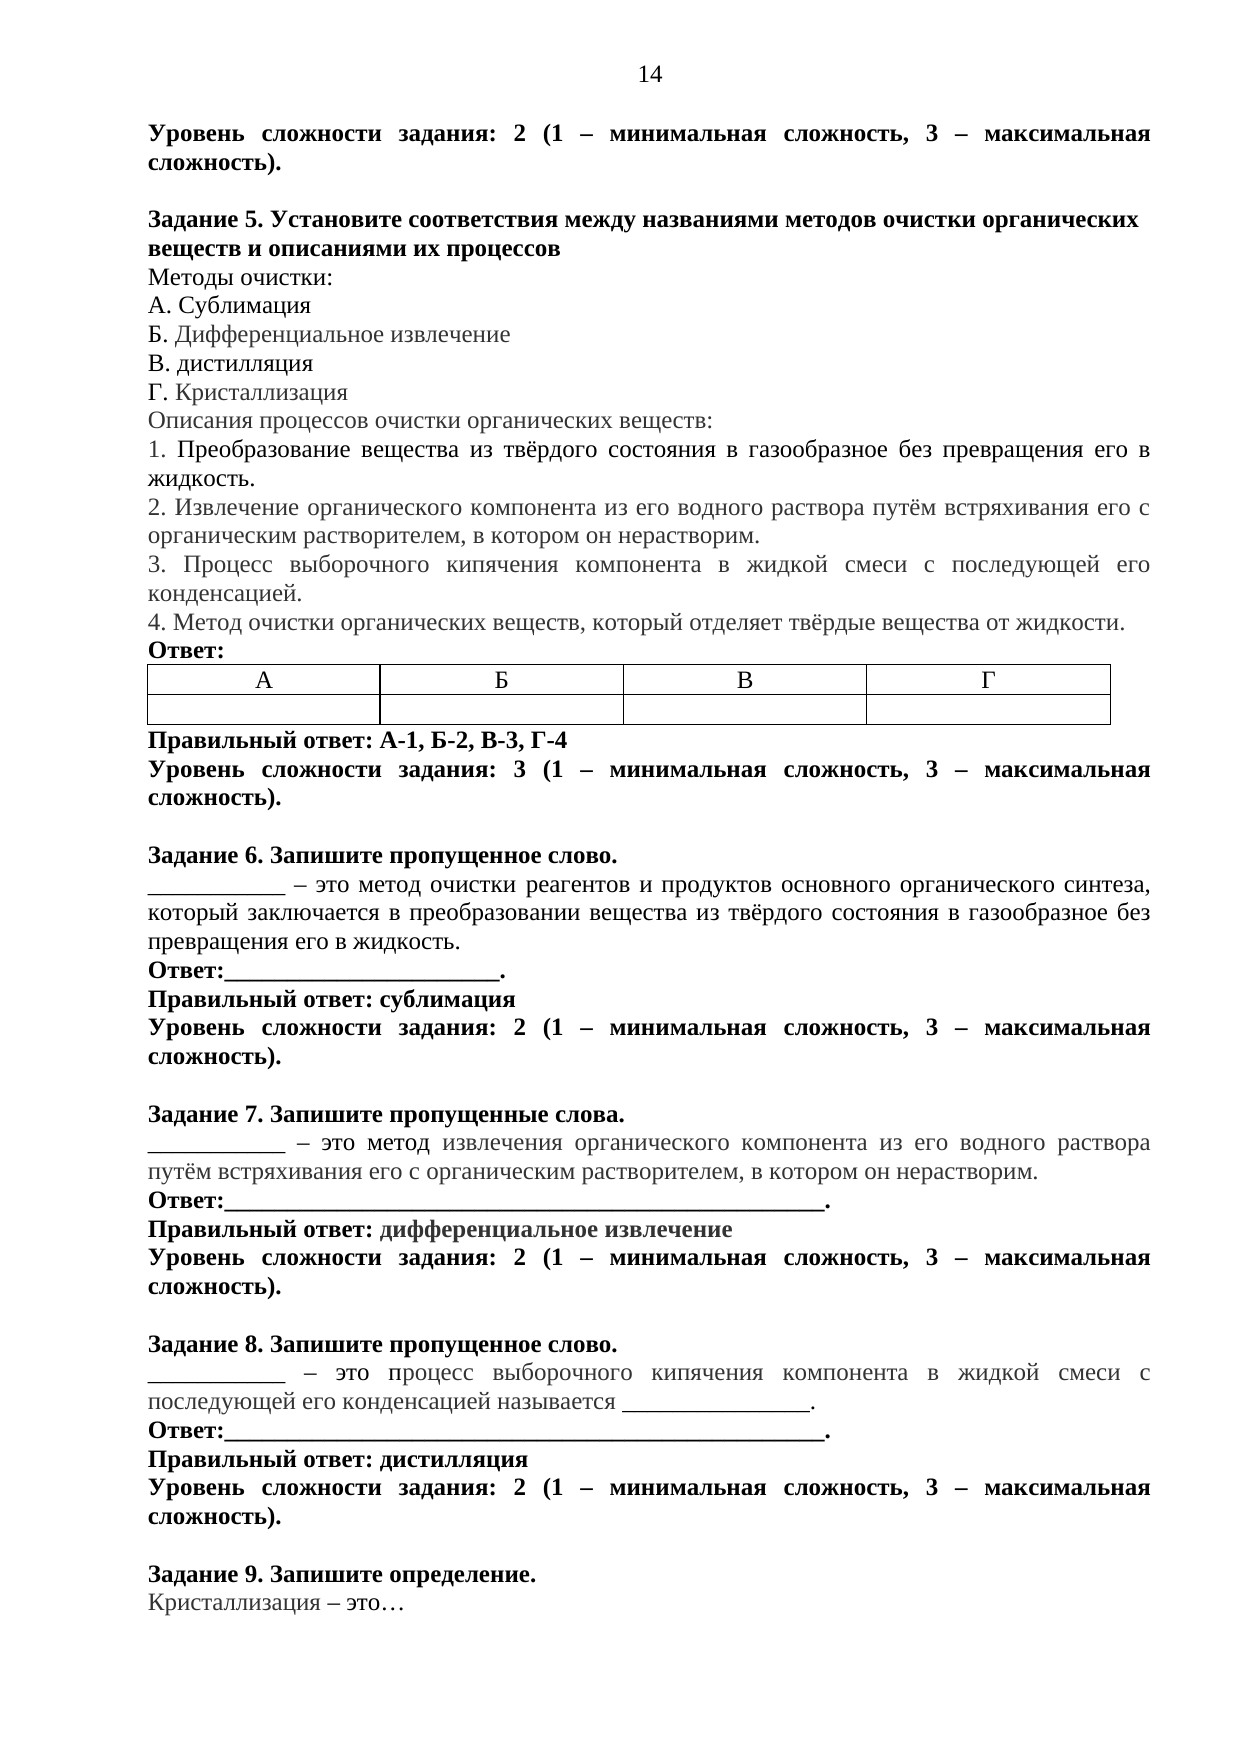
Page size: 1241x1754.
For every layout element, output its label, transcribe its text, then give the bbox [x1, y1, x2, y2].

text Правильный ответ: дифференциальное извлечение [148, 1214, 1152, 1242]
text 3. Процесс выборочного кипячения компонента в жидкой смеси с последующей его конденсацией. [148, 549, 1152, 607]
table_cell [381, 695, 623, 724]
text Ответ:______________________. [148, 955, 1152, 984]
text 2. Извлечение органического компонента из его водного раствора путём встряхивания его с органическим растворителем, в котором он нерастворим. [148, 492, 1152, 549]
text Уровень сложности задания: 2 (1 – минимальная сложность, 3 – максимальная сложность). [148, 1472, 1152, 1530]
text Задание 6. Запишите пропущенное слово. [148, 840, 1152, 869]
text ___________ – это метод извлечения органического компонента из его водного раствора путём встряхивания его с органическим растворителем, в котором он нерастворим. [148, 1127, 1152, 1185]
text Задание 8. Запишите пропущенное слово. [148, 1329, 1152, 1357]
text Ответ: [148, 636, 1152, 664]
text Б. Дифференциальное извлечение [148, 319, 1152, 348]
text А. Сублимация [148, 291, 1152, 319]
table_cell [148, 695, 379, 724]
text Методы очистки: [148, 262, 1152, 291]
table_header Г [867, 665, 1110, 694]
text Задание 7. Запишите пропущенные слова. [148, 1099, 1152, 1127]
text 4. Метод очистки органических веществ, который отделяет твёрдые вещества от жидкости. [148, 607, 1152, 636]
text Кристаллизация – это… [148, 1587, 1152, 1616]
text Описания процессов очистки органических веществ: [148, 406, 1152, 434]
table_cell [624, 695, 866, 724]
text Уровень сложности задания: 3 (1 – минимальная сложность, 3 – максимальная сложность). [148, 754, 1152, 811]
table_header Б [381, 665, 623, 694]
text Уровень сложности задания: 2 (1 – минимальная сложность, 3 – максимальная сложность). [148, 1242, 1152, 1300]
text Правильный ответ: дистилляция [148, 1444, 1152, 1472]
text 1. Преобразование вещества из твёрдого состояния в газообразное без превращения его в жидкость. [148, 434, 1152, 492]
text Правильный ответ: А-1, Б-2, В-3, Г-4 [148, 725, 1152, 754]
text Уровень сложности задания: 2 (1 – минимальная сложность, 3 – максимальная сложность). [148, 118, 1152, 176]
text В. дистилляция [148, 348, 1152, 377]
text Г. Кристаллизация [148, 377, 1152, 406]
text Ответ:________________________________________________. [148, 1415, 1152, 1444]
table_header В [624, 665, 866, 694]
text ___________ – это метод очистки реагентов и продуктов основного органического синтеза, который заключается в преобразовании вещества из твёрдого состояния в газообразное без превращения его в жидкость. [148, 869, 1152, 955]
text Задание 9. Запишите определение. [148, 1559, 1152, 1587]
text Уровень сложности задания: 2 (1 – минимальная сложность, 3 – максимальная сложность). [148, 1012, 1152, 1070]
text Правильный ответ: сублимация [148, 984, 1152, 1012]
table_cell [867, 695, 1110, 724]
text ___________ – это процесс выборочного кипячения компонента в жидкой смеси с последующей его конденсацией называется _______________. [148, 1357, 1152, 1415]
text Ответ:________________________________________________. [148, 1185, 1152, 1214]
text Задание 5. Установите соответствия между названиями методов очистки органических веществ и описаниями их процессов [148, 204, 1152, 262]
table_header А [148, 665, 379, 694]
